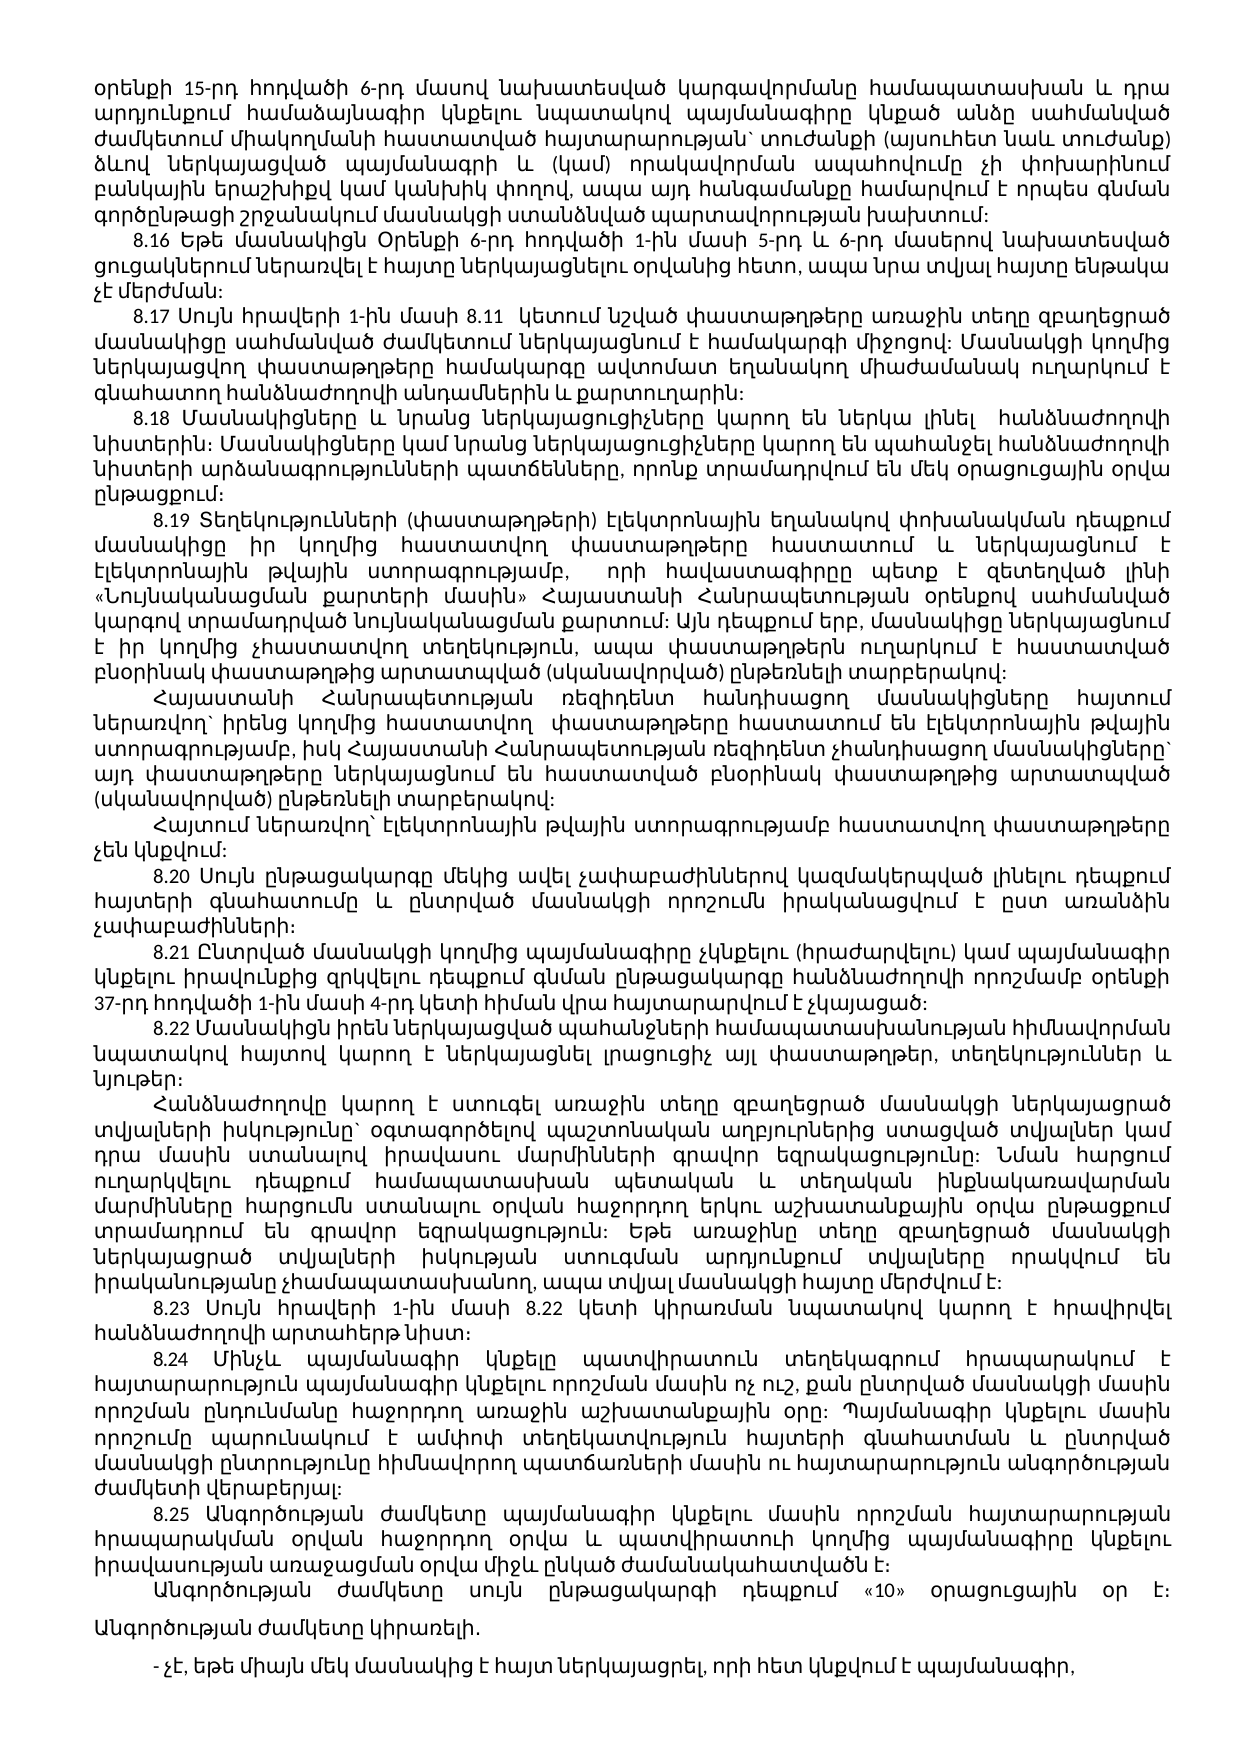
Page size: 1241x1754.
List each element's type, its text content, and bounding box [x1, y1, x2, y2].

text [94, 75, 1171, 227]
text 8.17 Սույն հրավերի 1-ին մասի 8.11 կետում նշված փաստաթղթերը առաջին տեղը զբաղեցրած մասնակիցը սահմանված ժամկետում ներկայացնում է համակարգի միջոցով: Մասնակցի կողմից ներկայացվող փաստաթղթերը համակարգը ավտոմատ եղանակող միաժամանակ ուղարկում է գնահատող հանձնաժողովի անդամներին և քարտուղարին: [94, 304, 1171, 405]
text Հայաստանի Հանրապետության ռեզիդենտ հանդիսացող մասնակիցները հայտում ներառվող` իրենց կողմից հաստատվող փաստաթղթերը հաստատում են էլեկտրոնային թվային ստորագրությամբ, իսկ Հայաստանի Հանրապետության ռեզիդենտ չհանդիսացող մասնակիցները` այդ փաստաթղթերը ներկայացնում են հաստատված բնօրինակ փաստաթղթից արտատպված (սկանավորված) ընթեռնելի տարբերակով: [94, 685, 1171, 812]
text 8.25 Անգործության ժամկետը պայմանագիր կնքելու մասին որոշման հայտարարության հրապարակման օրվան հաջորդող օրվա և պատվիրատուի կողմից պայմանագիրը կնքելու իրավասության առաջացման օրվա միջև ընկած ժամանակահատվածն է։ [94, 1501, 1171, 1577]
text Անգործության ժամկետը սույն ընթացակարգի դեպքում «10» օրացուցային օր է։ Անգործության ժամկետը կիրառելի․ [94, 1577, 1171, 1641]
text 8.16 Եթե մասնակիցն Օրենքի 6-րդ հոդվածի 1-ին մասի 5-րդ և 6-րդ մասերով նախատեսված ցուցակներում ներառվել է հայտը ներկայացնելու օրվանից հետո, ապա նրա տվյալ հայտը ենթակա չէ մերժման: [94, 227, 1171, 304]
text 8.23 Սույն հրավերի 1-ին մասի 8.22 կետի կիրառման նպատակով կարող է հրավիրվել հանձնաժողովի արտահերթ նիստ։ [94, 1295, 1171, 1346]
text 8.19 Տեղեկությունների (փաստաթղթերի) էլեկտրոնային եղանակով փոխանակման դեպքում մասնակիցը իր կողմից հաստատվող փաստաթղթերը հաստատում և ներկայացնում է էլեկտրոնային թվային ստորագրությամբ, որի հավաստագիրըը պետք է զետեղված լինի «Նույնականացման քարտերի մասին» Հայաստանի Հանրապետության օրենքով սահմանված կարգով տրամադրված նույնականացման քարտում: Այն դեպքում երբ, մասնակիցը ներկայացնում է իր կողմից չհաստատվող տեղեկություն, ապա փաստաթղթերն ուղարկում է հաստատված բնօրինակ փաստաթղթից արտատպված (սկանավորված) ընթեռնելի տարբերակով: [94, 507, 1171, 685]
text 8.20 Սույն ընթացակարգը մեկից ավել չափաբաժիններով կազմակերպված լինելու դեպքում հայտերի գնահատումը և ընտրված մասնակցի որոշումն իրականացվում է ըստ առանձին չափաբաժինների։ [94, 863, 1171, 939]
text 8.21 Ընտրված մասնակցի կողմից պայմանագիրը չկնքելու (հրաժարվելու) կամ պայմանագիր կնքելու իրավունքից զրկվելու դեպքում գնման ընթացակարգը հանձնաժողովի որոշմամբ օրենքի 37-րդ հոդվածի 1-ին մասի 4-րդ կետի հիման վրա հայտարարվում է չկայացած: [94, 939, 1171, 1015]
text 8.24 Մինչև պայմանագիր կնքելը պատվիրատուն տեղեկագրում հրապարակում է հայտարարություն պայմանագիր կնքելու որոշման մասին ոչ ուշ, քան ընտրված մասնակցի մասին որոշման ընդունմանը հաջորդող առաջին աշխատանքային օրը: Պայմանագիր կնքելու մասին որոշումը պարունակում է ամփոփ տեղեկատվություն հայտերի գնահատման և ընտրված մասնակցի ընտրությունը հիմնավորող պատճառների մասին ու հայտարարություն անգործության ժամկետի վերաբերյալ: [94, 1346, 1171, 1501]
text Հայտում ներառվող՝ էլեկտրոնային թվային ստորագրությամբ հաստատվող փաստաթղթերը չեն կնքվում: [94, 812, 1171, 863]
text Հանձնաժողովը կարող է ստուգել առաջին տեղը զբաղեցրած մասնակցի ներկայացրած տվյալների իսկությունը` օգտագործելով պաշտոնական աղբյուրներից ստացված տվյալներ կամ դրա մասին ստանալով իրավասու մարմինների գրավոր եզրակացությունը: Նման հարցում ուղարկվելու դեպքում համապատասխան պետական և տեղական ինքնակառավարման մարմինները հարցումն ստանալու օրվան հաջորդող երկու աշխատանքային օրվա ընթացքում տրամադրում են գրավոր եզրակացություն: Եթե առաջինը տեղը զբաղեցրած մասնակցի ներկայացրած տվյալների իսկության ստուգման արդյունքում տվյալները որակվում են իրականությանը չհամապատասխանող, ապա տվյալ մասնակցի հայտը մերժվում է: [94, 1092, 1171, 1295]
text - չէ, եթե միայն մեկ մասնակից է հայտ ներկայացրել, որի հետ կնքվում է պայմանագիր, [94, 1653, 1171, 1679]
text 8.22 Մասնակիցն իրեն ներկայացված պահանջների համապատասխանության հիմնավորման նպատակով հայտով կարող է ներկայացնել լրացուցիչ այլ փաստաթղթեր, տեղեկություններ և նյութեր։ [94, 1015, 1171, 1092]
text 8.18 Մասնակիցները և նրանց ներկայացուցիչները կարող են ներկա լինել հանձնաժողովի նիստերին։ Մասնակիցները կամ նրանց ներկայացուցիչները կարող են պահանջել հանձնաժողովի նիստերի արձանագրությունների պատճենները, որոնք տրամադրվում են մեկ օրացուցային օրվա ընթացքում։ [94, 405, 1171, 507]
